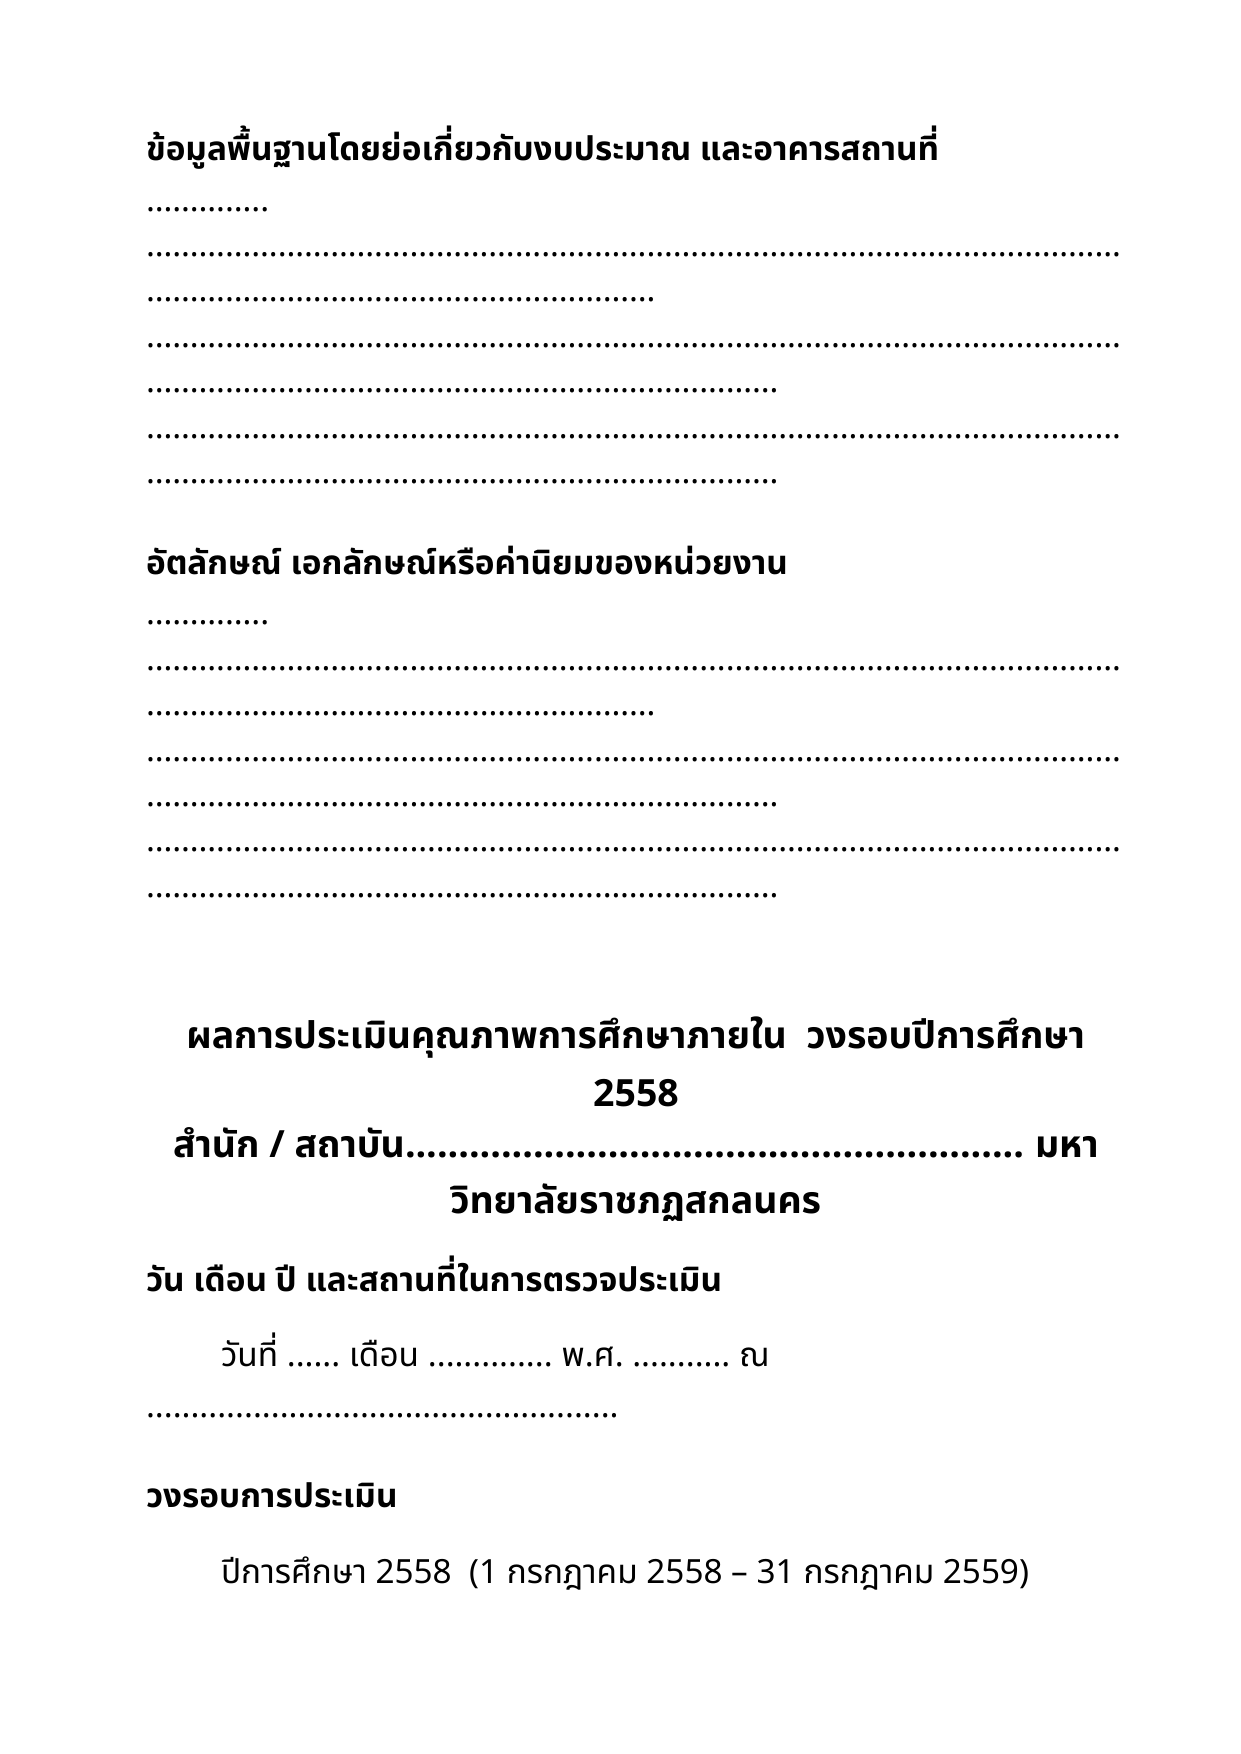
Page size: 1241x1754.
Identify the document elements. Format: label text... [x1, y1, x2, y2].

text ข้อมูลพื้นฐานโดยย่อเกี่ยวกับงบประมาณ และอาคารสถานที่ [146, 125, 1126, 175]
text …………..……………………………………………………………………………………………………………………………….…………………… [146, 589, 1126, 725]
text อัตลักษณ์ เอกลักษณ์หรือค่านิยมของหน่วยงาน [146, 539, 1126, 589]
text ………………………………………………………………………………………………………………………………………………………………… [146, 725, 1126, 816]
text ผลการประเมินคุณภาพการศึกษาภายใน วงรอบปีการศึกษา 2558 [146, 1009, 1126, 1117]
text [146, 175, 1126, 312]
text ………………………………………………………………………………………………………………………………………………………………… [146, 402, 1126, 493]
text วงรอบการประเมิน [146, 1472, 1126, 1523]
text วันที่ ...... เดือน .............. พ.ศ. ........... ณ ..................................................... [146, 1331, 1126, 1427]
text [146, 312, 1126, 402]
text สำนัก / สถาบัน.......................................................... มหาวิทยาลัยราชภฏสกลนคร [146, 1117, 1126, 1231]
text วัน เดือน ปี และสถานที่ในการตรวจประเมิน [146, 1256, 1126, 1306]
text ………………………………………………………………………………………………………………………………………………………………… [146, 816, 1126, 907]
text ปีการศึกษา 2558 (1 กรกฎาคม 2558 – 31 กรกฎาคม 2559) [146, 1548, 1126, 1598]
